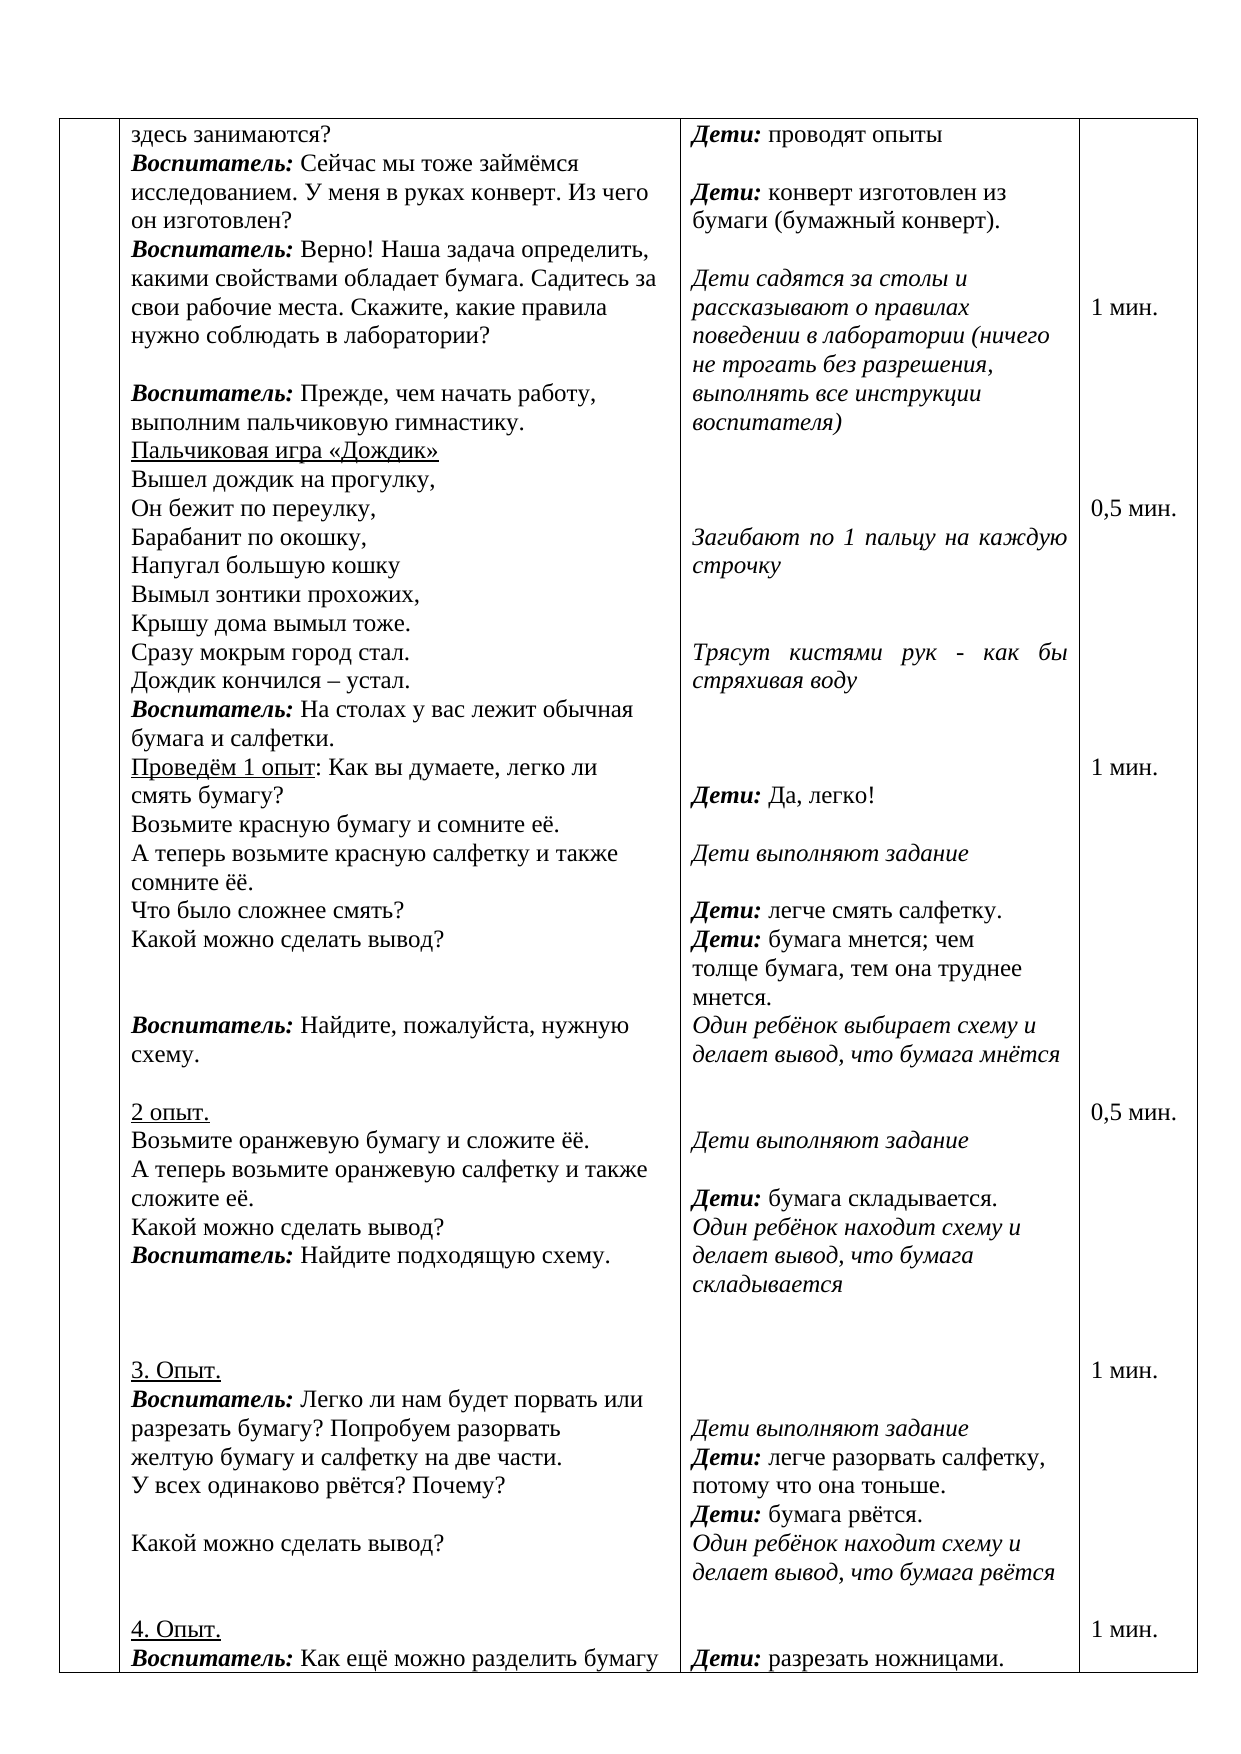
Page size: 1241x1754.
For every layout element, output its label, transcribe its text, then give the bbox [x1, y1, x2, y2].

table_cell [681, 119, 1079, 1672]
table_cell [1080, 119, 1197, 1672]
table_cell 7 [60, 119, 119, 1672]
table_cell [120, 119, 680, 1672]
